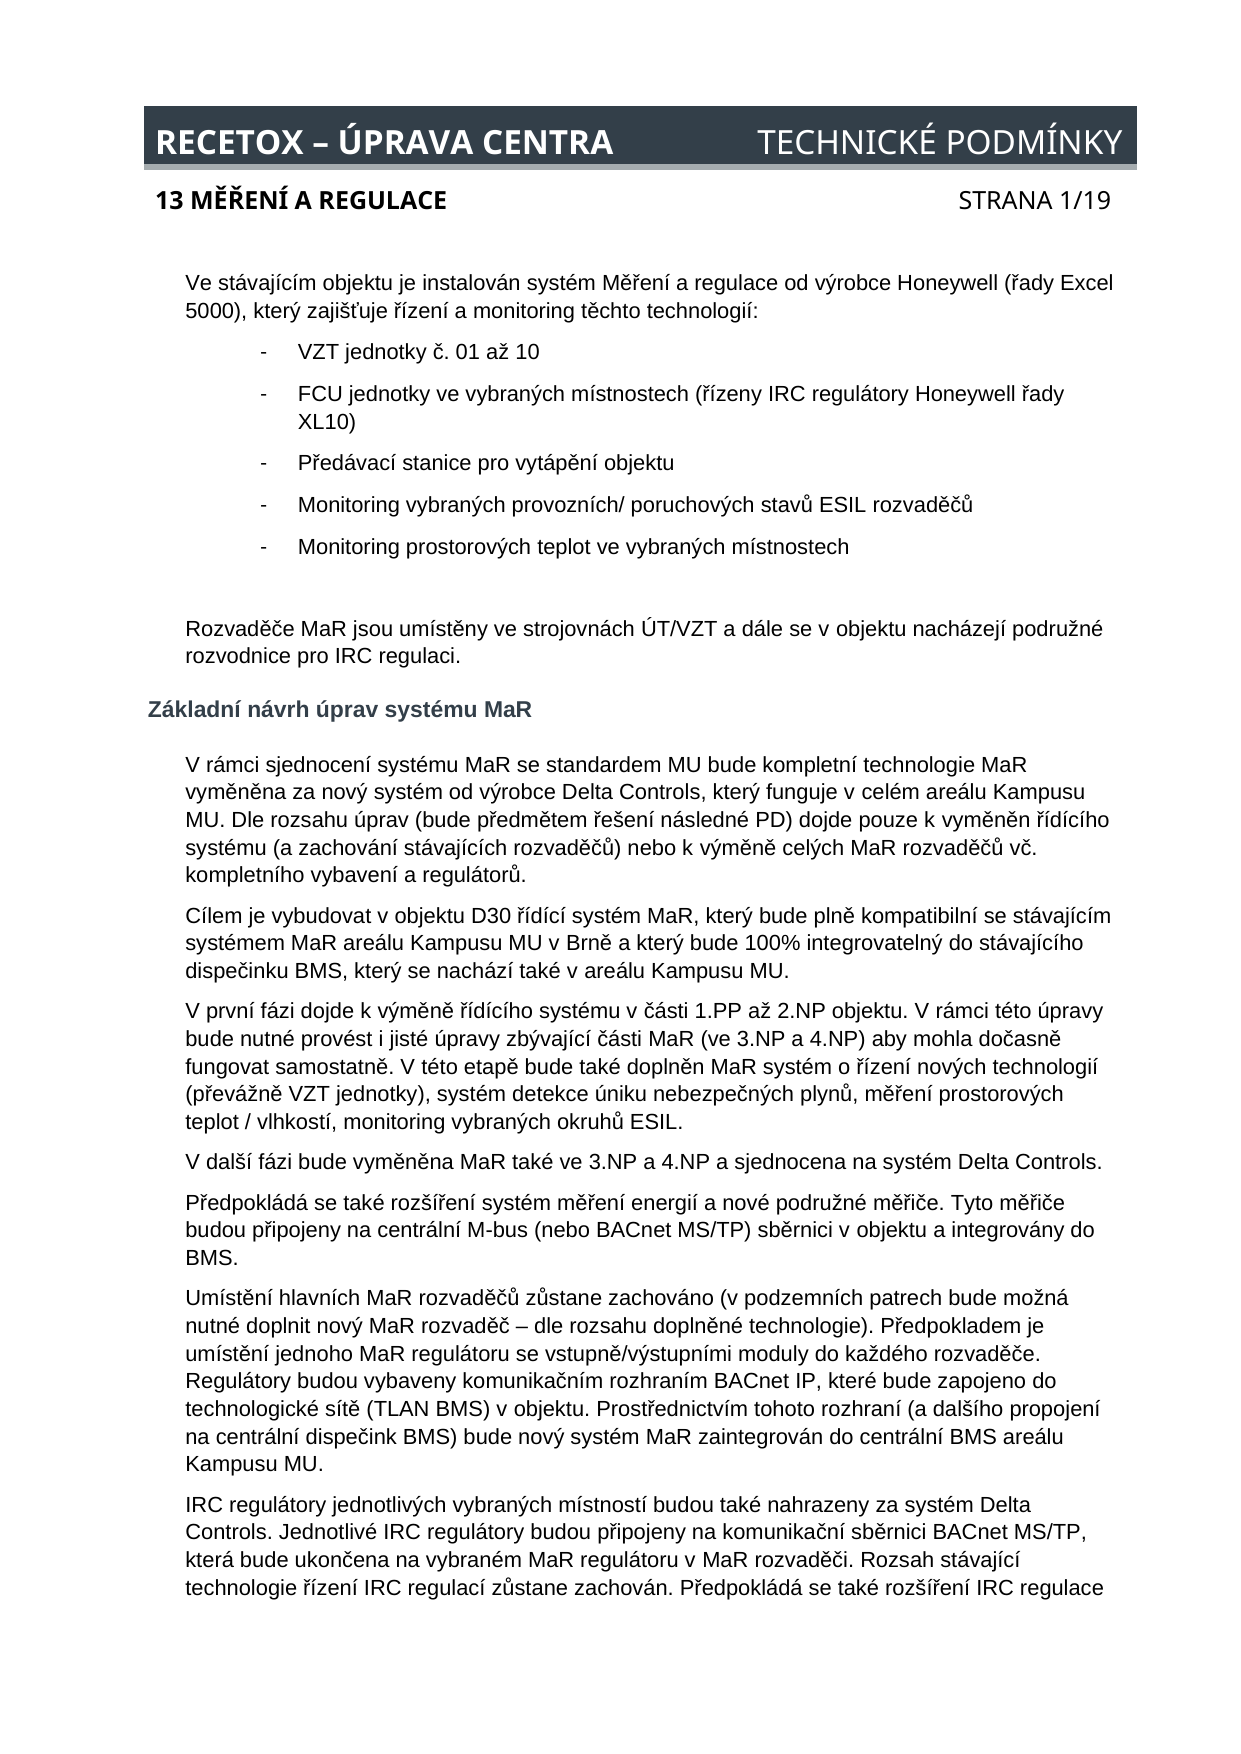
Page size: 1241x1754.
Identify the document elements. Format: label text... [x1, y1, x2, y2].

subtitle Základní návrh úprav systému MaR [148, 696, 1122, 722]
list Monitoring prostorových teplot ve vybraných místnostech [260, 533, 1122, 559]
list V první fázi dojde k výměně řídícího systému v části 1.PP až 2.NP objektu. V rámci této úpravy bude nutné provést i jisté úpravy zbývající části MaR (ve 3.NP a 4.NP) aby mohla dočasně fungovat samostatně. V této etapě bude také doplněn MaR systém o řízení nových technologií (převážně VZT jednotky), systém detekce úniku nebezpečných plynů, měření prostorových teplot / vlhkostí, monitoring vybraných okruhů ESIL. [185, 998, 1122, 1134]
list Rozvaděče MaR jsou umístěny ve strojovnách ÚT/VZT a dále se v objektu nacházejí podružné rozvodnice pro IRC regulaci. [185, 616, 1122, 668]
list FCU jednotky ve vybraných místnostech (řízeny IRC regulátory Honeywell řady XL10) [260, 380, 1122, 434]
list Předávací stanice pro vytápění objektu [260, 449, 1122, 476]
list V rámci sjednocení systému MaR se standardem MU bude kompletní technologie MaR vyměněna za nový systém od výrobce Delta Controls, který funguje v celém areálu Kampusu MU. Dle rozsahu úprav (bude předmětem řešení následné PD) dojde pouze k vyměněn řídícího systému (a zachování stávajících rozvaděčů) nebo k výměně celých MaR rozvaděčů vč. kompletního vybavení a regulátorů. [185, 751, 1122, 887]
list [185, 1491, 1122, 1600]
list VZT jednotky č. 01 až 10 [260, 338, 1122, 365]
list Monitoring vybraných provozních/ poruchových stavů ESIL rozvaděčů [260, 491, 1122, 518]
list Předpokládá se také rozšíření systém měření energií a nové podružné měřiče. Tyto měřiče budou připojeny na centrální M-bus (nebo BACnet MS/TP) sběrnici v objektu a integrovány do BMS. [185, 1189, 1122, 1270]
list V další fázi bude vyměněna MaR také ve 3.NP a 4.NP a sjednocena na systém Delta Controls. [185, 1149, 1122, 1174]
list Cílem je vybudovat v objektu D30 řídící systém MaR, který bude plně kompatibilní se stávajícím systémem MaR areálu Kampusu MU v Brně a který bude 100% integrovatelný do stávajícího dispečinku BMS, který se nachází také v areálu Kampusu MU. [185, 902, 1122, 983]
list Ve stávajícím objektu je instalován systém Měření a regulace od výrobce Honeywell (řady Excel 5000), který zajišťuje řízení a monitoring těchto technologií: [185, 270, 1122, 323]
list Umístění hlavních MaR rozvaděčů zůstane zachováno (v podzemních patrech bude možná nutné doplnit nový MaR rozvaděč – dle rozsahu doplněné technologie). Předpokladem je umístění jednoho MaR regulátoru se vstupně/výstupními moduly do každého rozvaděče. Regulátory budou vybaveny komunikačním rozhraním BACnet IP, které bude zapojeno do technologické sítě (TLAN BMS) v objektu. Prostřednictvím tohoto rozhraní (a dalšího propojení na centrální dispečink BMS) bude nový systém MaR zaintegrován do centrální BMS areálu Kampusu MU. [185, 1285, 1122, 1476]
